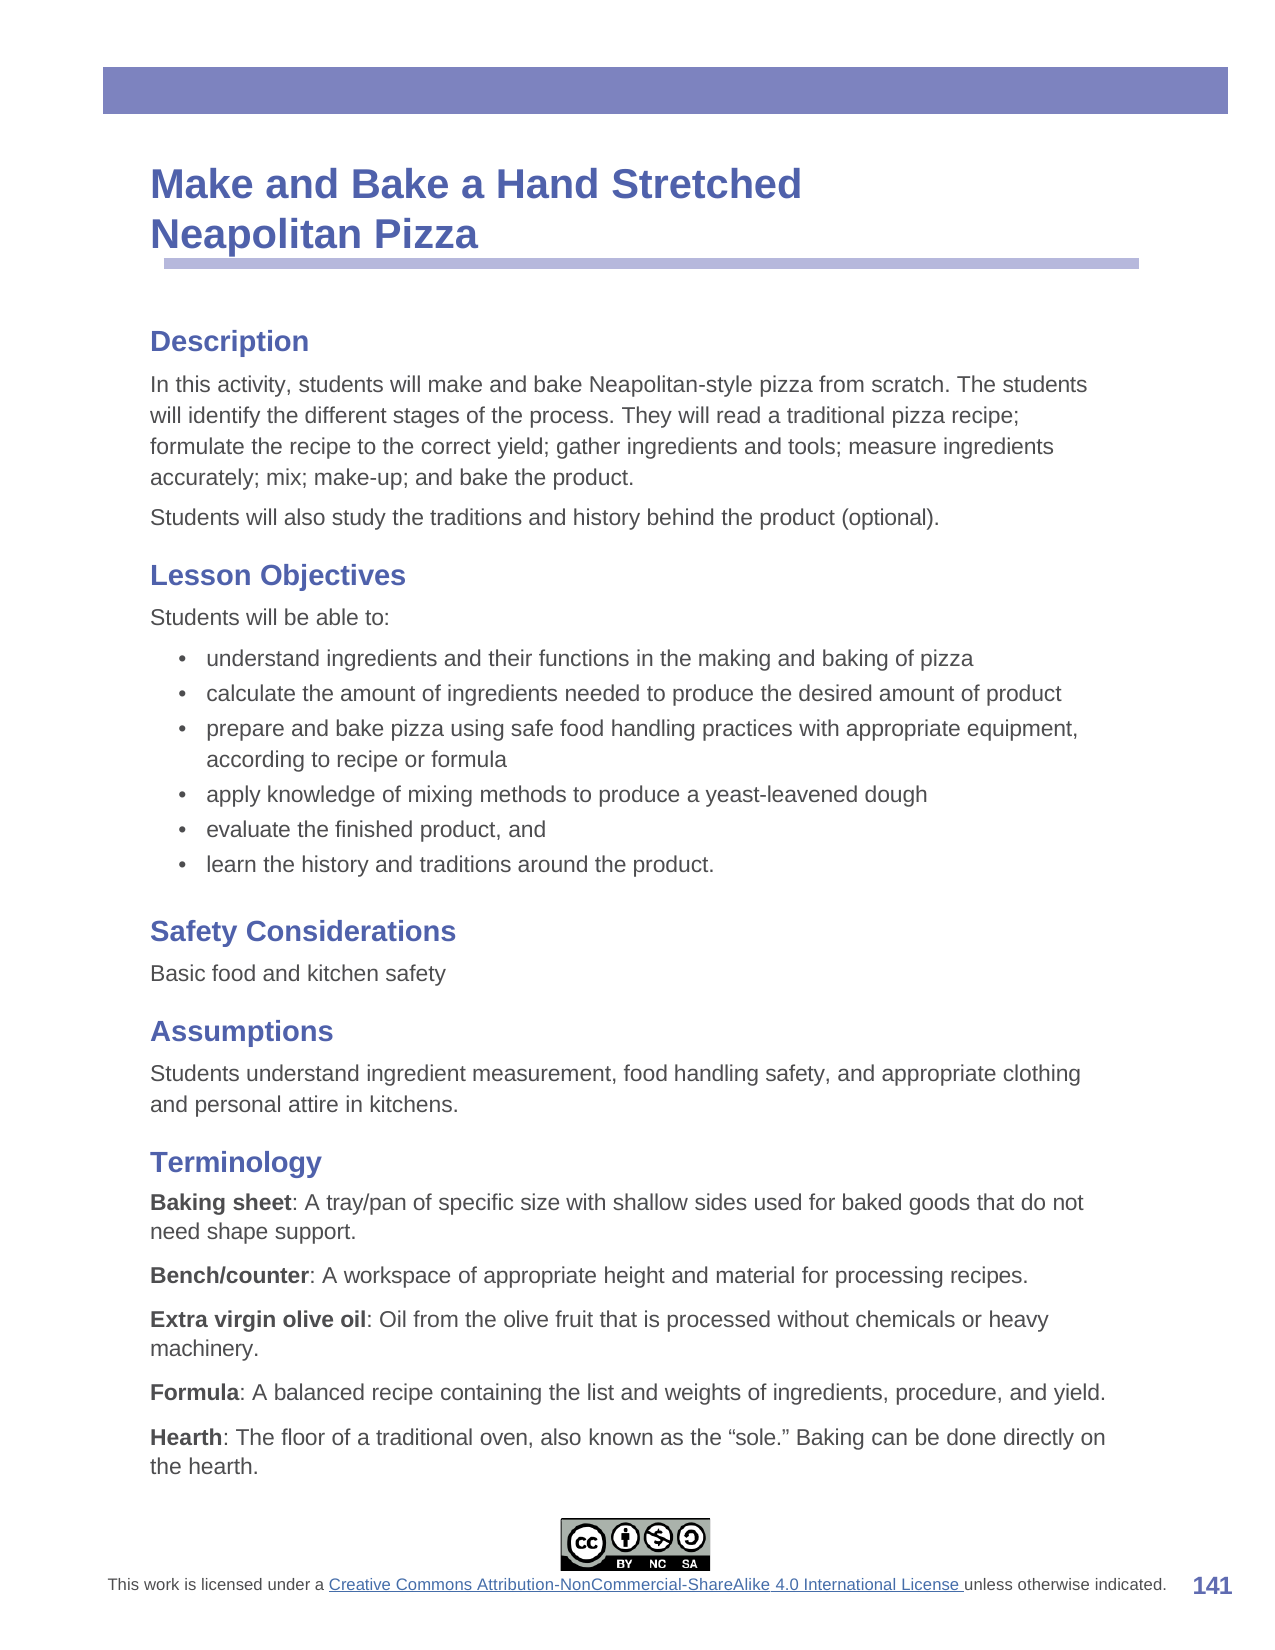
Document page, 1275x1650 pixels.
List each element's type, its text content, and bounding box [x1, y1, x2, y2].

text Students understand ingredient measurement, food handling safety, and appropriate clothing and personal attire in kitchens. [150, 1060, 1101, 1117]
text Students will also study the traditions and history behind the product (optional). [150, 504, 1244, 531]
text Safety Considerations [150, 914, 1244, 947]
list understand ingredients and their functions in the making and baking of pizza [178, 645, 1244, 671]
text the hearth. [150, 1453, 1244, 1479]
text In this activity, students will make and bake Neapolitan-style pizza from scratch. The students will identify the different stages of the process. They will read a traditional pizza recipe; formulate the recipe to the correct yield; gather ingredients and tools; measure ingredients accurately; mix; make-up; and bake the product. [150, 371, 1101, 490]
text Hearth: The floor of a traditional oven, also known as the “sole.” Baking can be done directly on [150, 1423, 1244, 1450]
list learn the history and traditions around the product. [178, 851, 1244, 877]
picture [560, 1518, 711, 1571]
list evaluate the finished product, and [178, 816, 1244, 842]
text Formula: A balanced recipe containing the list and weights of ingredients, procedure, and yield. [150, 1379, 1244, 1406]
text Extra virgin olive oil: Oil from the olive fruit that is processed without chemicals or heavy machinery. [150, 1306, 1101, 1362]
text Bench/counter: A workspace of appropriate height and material for processing recipes. [150, 1262, 1244, 1289]
text Terminology [150, 1144, 1244, 1178]
text Students will be able to: [150, 604, 1244, 631]
text Make and Bake a Hand Stretched Neapolitan Pizza [150, 160, 1009, 258]
list apply knowledge of mixing methods to produce a yeast-leavened dough [178, 781, 1244, 807]
text Basic food and kitchen safety [150, 960, 1244, 986]
text Baking sheet: A tray/pan of specific size with shallow sides used for baked goods that do not [150, 1189, 1244, 1215]
list calculate the amount of ingredients needed to produce the desired amount of product [178, 680, 1244, 706]
list prepare and bake pizza using safe food handling practices with appropriate equipment, according to recipe or formula [178, 715, 1085, 772]
text Assumptions [150, 1014, 1244, 1047]
text This work is licensed under a Creative Commons Attribution-NonCommercial-ShareAlike 4.0 International License unless otherwise indicated. [107, 1574, 1175, 1594]
text Lesson Objectives [150, 558, 1244, 591]
text need shape support. [150, 1218, 1244, 1244]
text Description [150, 324, 1244, 358]
text 141 [1192, 1574, 1244, 1599]
